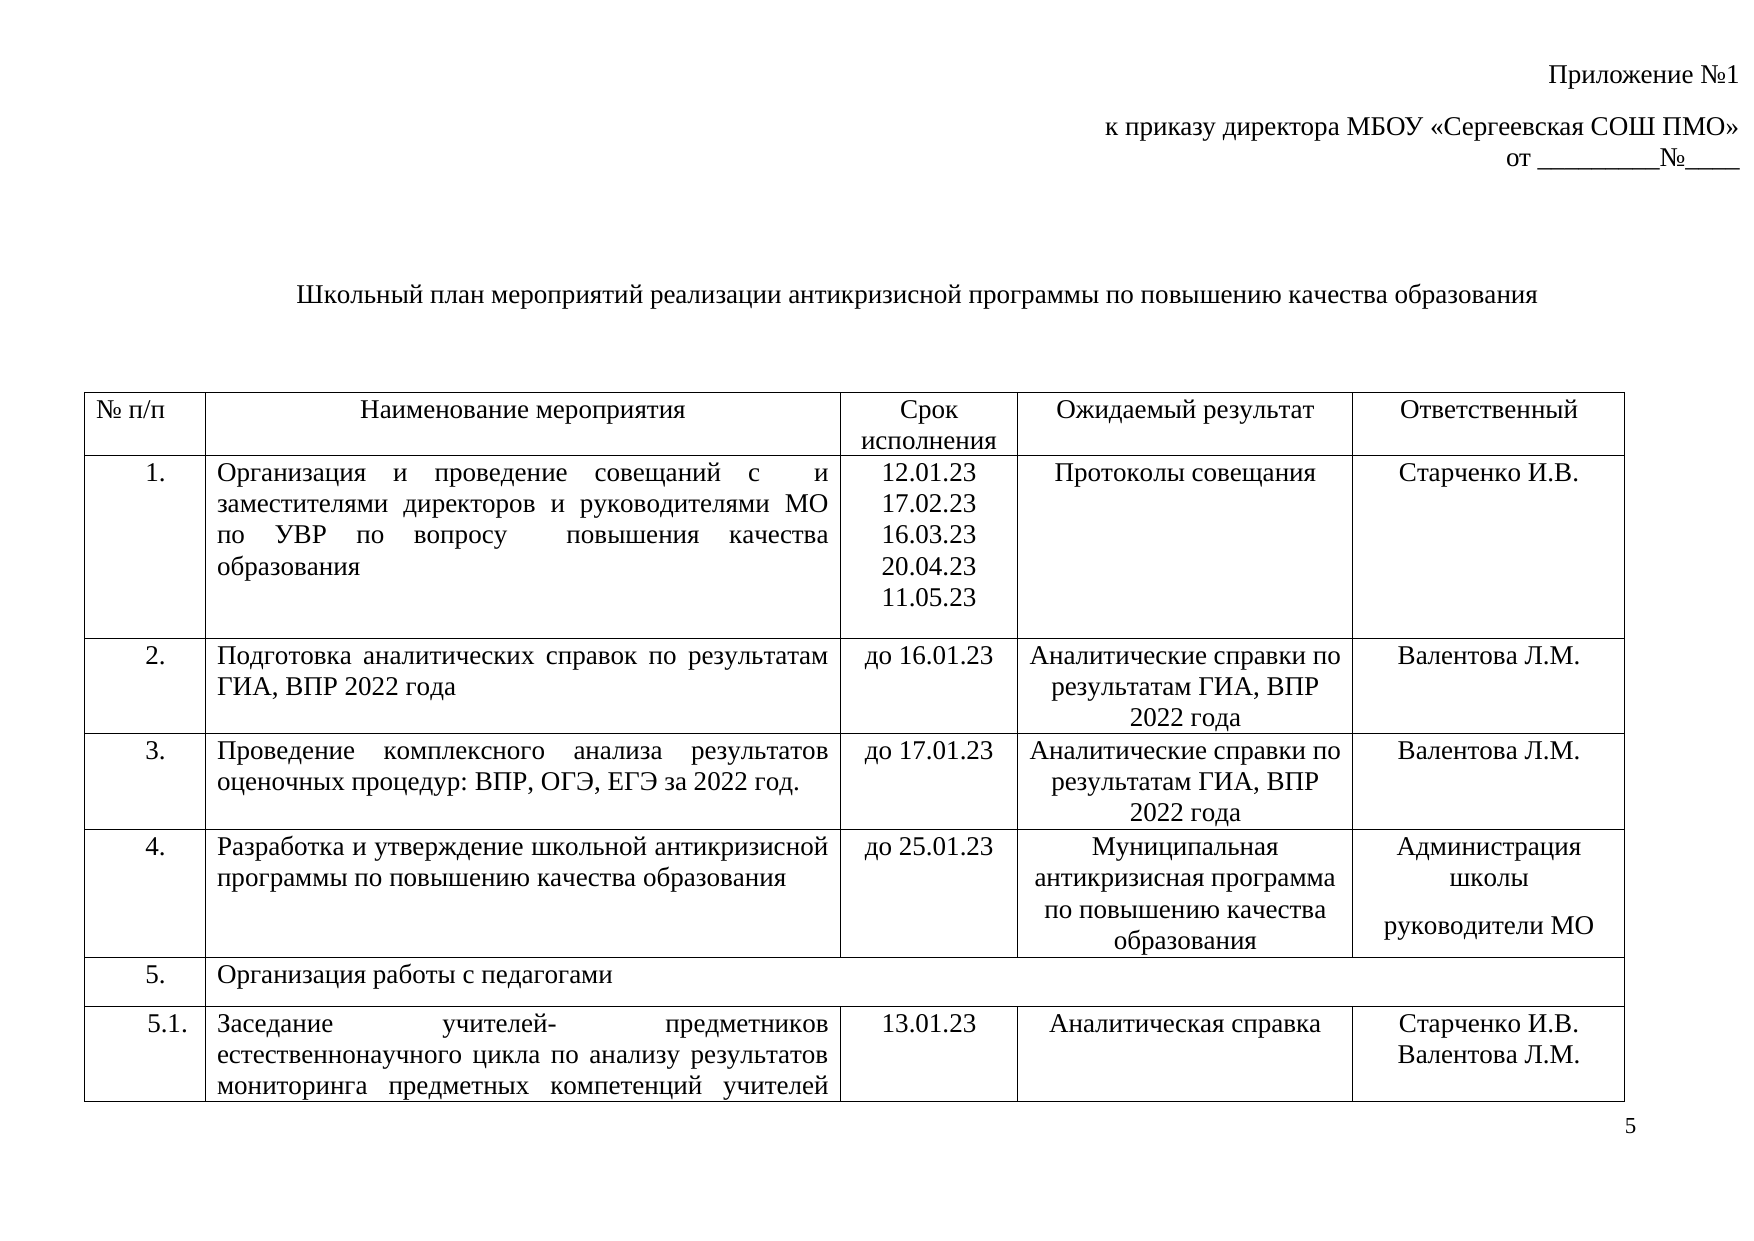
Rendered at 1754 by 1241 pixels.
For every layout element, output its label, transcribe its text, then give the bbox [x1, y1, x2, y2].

table_header Ожидаемый результат [1018, 393, 1352, 455]
table_cell Старченко И.В. [1353, 456, 1624, 638]
table_cell [85, 830, 205, 957]
table_cell Администрация школы руководители МО [1353, 830, 1624, 957]
table_header Срок исполнения [841, 393, 1017, 455]
table_cell Подготовка аналитических справок по результатам ГИА, ВПР 2022 года [206, 639, 840, 733]
table_cell Протоколы совещания [1018, 456, 1352, 638]
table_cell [1018, 1007, 1352, 1101]
table_cell [85, 958, 205, 1006]
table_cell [1353, 1007, 1624, 1101]
table_header Ответственный [1353, 393, 1624, 455]
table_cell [206, 1007, 840, 1101]
table_header Наименование мероприятия [206, 393, 840, 455]
table_header № п/п [85, 393, 205, 455]
table_cell Валентова Л.М. [1353, 734, 1624, 829]
table_cell 5.1. [85, 1007, 205, 1101]
table_cell Проведение комплексного анализа результатов оценочных процедур: ВПР, ОГЭ, ЕГЭ за 2022 год. [206, 734, 840, 829]
table_cell до 16.01.23 [841, 639, 1017, 733]
table_cell 12.01.23 17.02.23 16.03.23 20.04.23 11.05.23 [841, 456, 1017, 638]
table_cell 13.01.23 [841, 1007, 1017, 1101]
table_cell Валентова Л.М. [1353, 639, 1624, 733]
table_cell до 17.01.23 [841, 734, 1017, 829]
text Приложение №1 [96, 58, 1739, 89]
text от _________№____ [96, 141, 1739, 173]
table_cell Разработка и утверждение школьной антикризисной программы по повышению качества образования [206, 830, 840, 957]
table_cell до 25.01.23 [841, 830, 1017, 957]
table_cell [85, 734, 205, 829]
text к приказу директора МБОУ «Сергеевская СОШ ПМО» [96, 110, 1739, 141]
table_cell [85, 456, 205, 638]
table_cell Аналитические справки по результатам ГИА, ВПР 2022 года [1018, 639, 1352, 733]
table_cell Муниципальная антикризисная программа по повышению качества образования [1018, 830, 1352, 957]
table_cell Организация и проведение совещаний с и заместителями директоров и руководителями МО по УВР по вопросу повышения качества образования [206, 456, 840, 638]
table_cell [85, 639, 205, 733]
table_cell Аналитические справки по результатам ГИА, ВПР 2022 года [1018, 734, 1352, 829]
table_cell Организация работы с педагогами [206, 958, 1624, 1006]
text Школьный план мероприятий реализации антикризисной программы по повышению качества образования [96, 279, 1739, 310]
